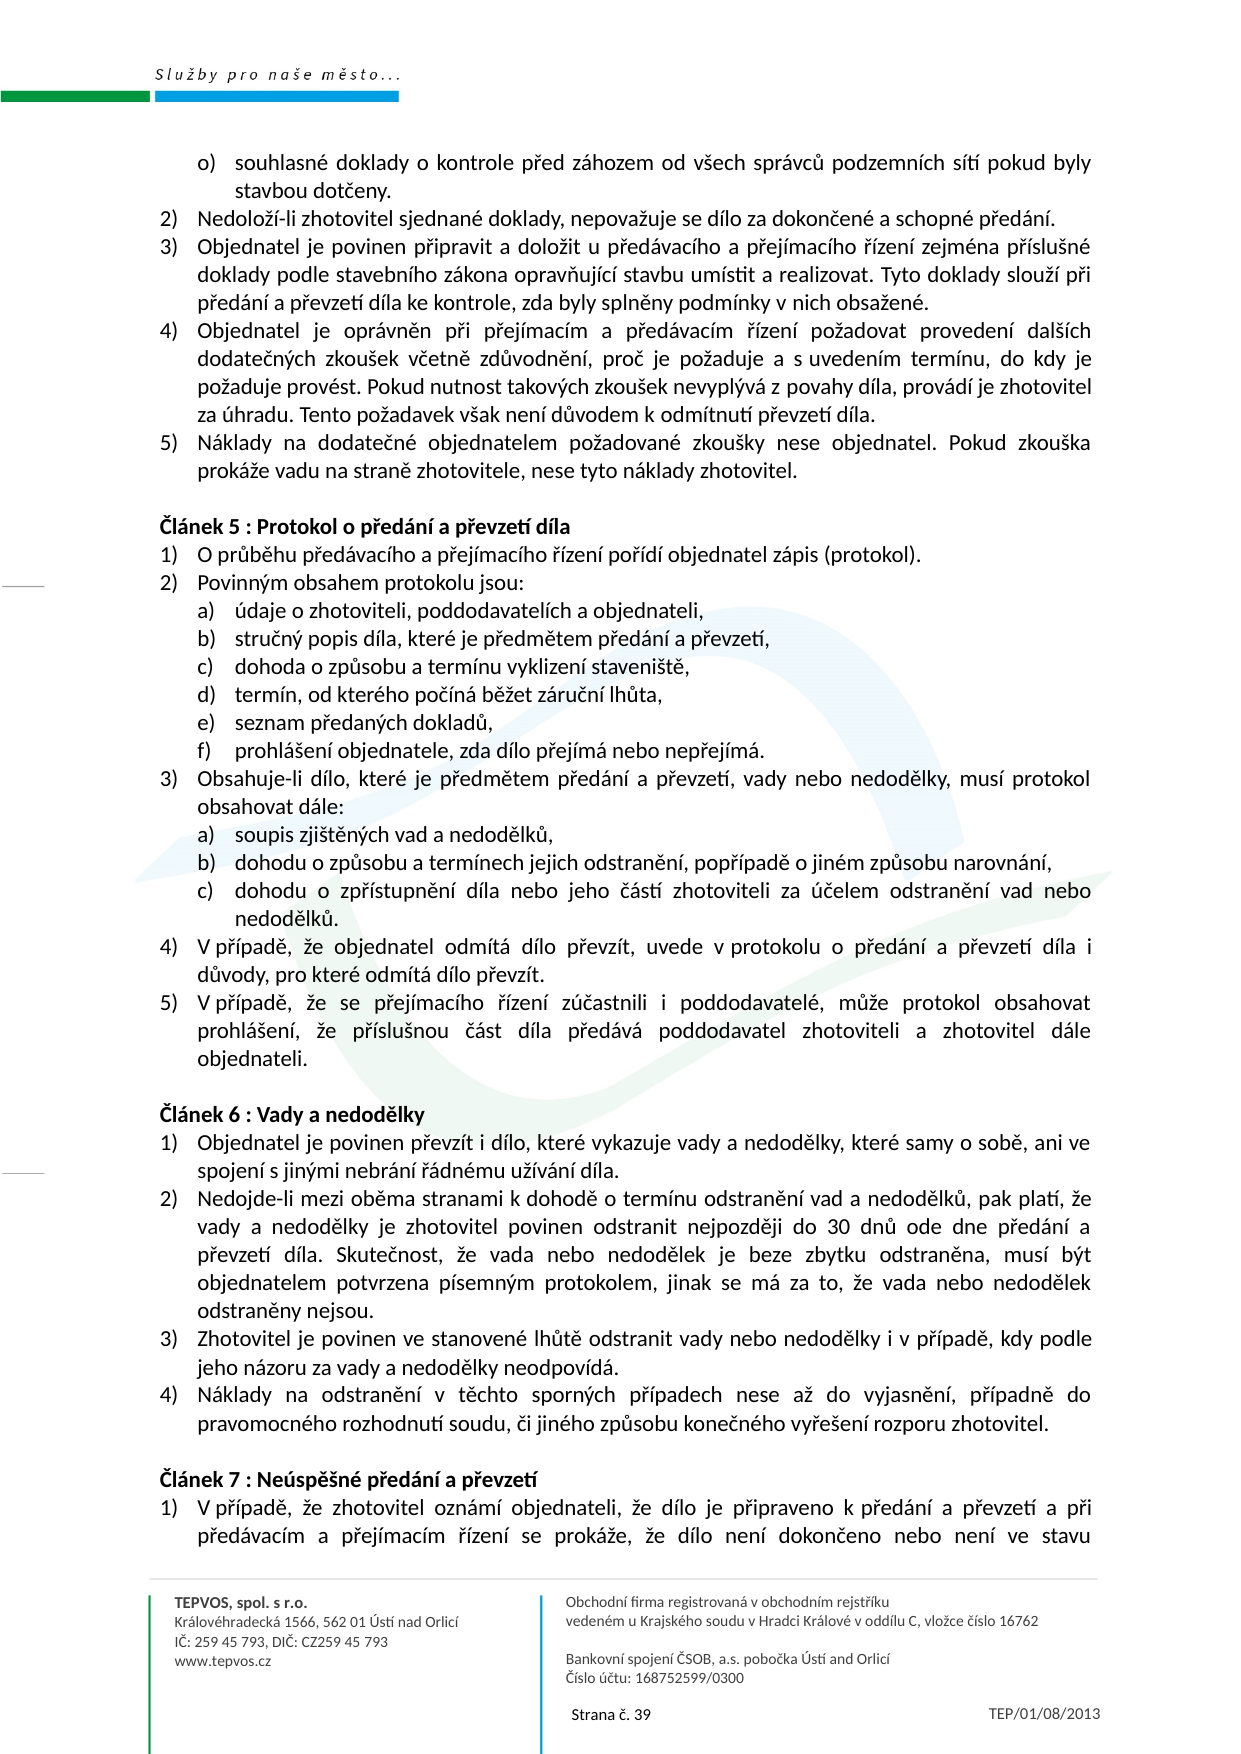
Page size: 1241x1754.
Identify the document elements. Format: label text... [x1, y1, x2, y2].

list Náklady na dodatečné objednatelem požadované zkoušky nese objednatel. Pokud zkouška prokáže vadu na straně zhotovitele, nese tyto náklady zhotovitel. [159, 428, 1092, 484]
list Náklady na odstranění v těchto sporných případech nese až do vyjasnění, případně do pravomocného rozhodnutí soudu, či jiného způsobu konečného vyřešení rozporu zhotovitel. [159, 1381, 1092, 1437]
list údaje o zhotoviteli, poddodavatelích a objednateli, [197, 596, 1092, 624]
list V případě, že objednatel odmítá dílo převzít, uvede v protokolu o předání a převzetí díla i důvody, pro které odmítá dílo převzít. [159, 932, 1092, 988]
text Článek 7 : Neúspěšné předání a převzetí [159, 1465, 1092, 1493]
list dohodu o způsobu a termínech jejich odstranění, popřípadě o jiném způsobu narovnání, [197, 848, 1092, 876]
list stručný popis díla, které je předmětem předání a převzetí, [197, 624, 1092, 652]
text Článek 6 : Vady a nedodělky [159, 1100, 1092, 1128]
list Objednatel je oprávněn při přejímacím a předávacím řízení požadovat provedení dalších dodatečných zkoušek včetně zdůvodnění, proč je požaduje a s uvedením termínu, do kdy je požaduje provést. Pokud nutnost takových zkoušek nevyplývá z povahy díla, provádí je zhotovitel za úhradu. Tento požadavek však není důvodem k odmítnutí převzetí díla. [159, 316, 1092, 428]
list V případě, že se přejímacího řízení zúčastnili i poddodavatelé, může protokol obsahovat prohlášení, že příslušnou část díla předává poddodavatel zhotoviteli a zhotovitel dále objednateli. [159, 988, 1092, 1072]
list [159, 1493, 1092, 1549]
list O průběhu předávacího a přejímacího řízení pořídí objednatel zápis (protokol). [159, 540, 1092, 568]
list Zhotovitel je povinen ve stanovené lhůtě odstranit vady nebo nedodělky i v případě, kdy podle jeho názoru za vady a nedodělky neodpovídá. [159, 1324, 1092, 1381]
list soupis zjištěných vad a nedodělků, [197, 820, 1092, 848]
list souhlasné doklady o kontrole před záhozem od všech správců podzemních sítí pokud byly stavbou dotčeny. [197, 148, 1092, 204]
picture [0, 0, 1241, 1754]
list Nedoloží-li zhotovitel sjednané doklady, nepovažuje se dílo za dokončené a schopné předání. [159, 204, 1092, 232]
list Nedojde-li mezi oběma stranami k dohodě o termínu odstranění vad a nedodělků, pak platí, že vady a nedodělky je zhotovitel povinen odstranit nejpozději do 30 dnů ode dne předání a převzetí díla. Skutečnost, že vada nebo nedodělek je beze zbytku odstraněna, musí být objednatelem potvrzena písemným protokolem, jinak se má za to, že vada nebo nedodělek odstraněny nejsou. [159, 1184, 1092, 1324]
list Objednatel je povinen připravit a doložit u předávacího a přejímacího řízení zejména příslušné doklady podle stavebního zákona opravňující stavbu umístit a realizovat. Tyto doklady slouží při předání a převzetí díla ke kontrole, zda byly splněny podmínky v nich obsažené. [159, 232, 1092, 316]
text Článek 5 : Protokol o předání a převzetí díla [159, 512, 1092, 540]
list seznam předaných dokladů, [197, 708, 1092, 736]
list dohodu o zpřístupnění díla nebo jeho částí zhotoviteli za účelem odstranění vad nebo nedodělků. [197, 876, 1092, 932]
list termín, od kterého počíná běžet záruční lhůta, [197, 680, 1092, 708]
list Obsahuje-li dílo, které je předmětem předání a převzetí, vady nebo nedodělky, musí protokol obsahovat dále: [159, 764, 1092, 820]
list dohoda o způsobu a termínu vyklizení staveniště, [197, 652, 1092, 680]
list Povinným obsahem protokolu jsou: [159, 568, 1092, 596]
list prohlášení objednatele, zda dílo přejímá nebo nepřejímá. [197, 736, 1092, 764]
list Objednatel je povinen převzít i dílo, které vykazuje vady a nedodělky, které samy o sobě, ani ve spojení s jinými nebrání řádnému užívání díla. [159, 1128, 1092, 1184]
